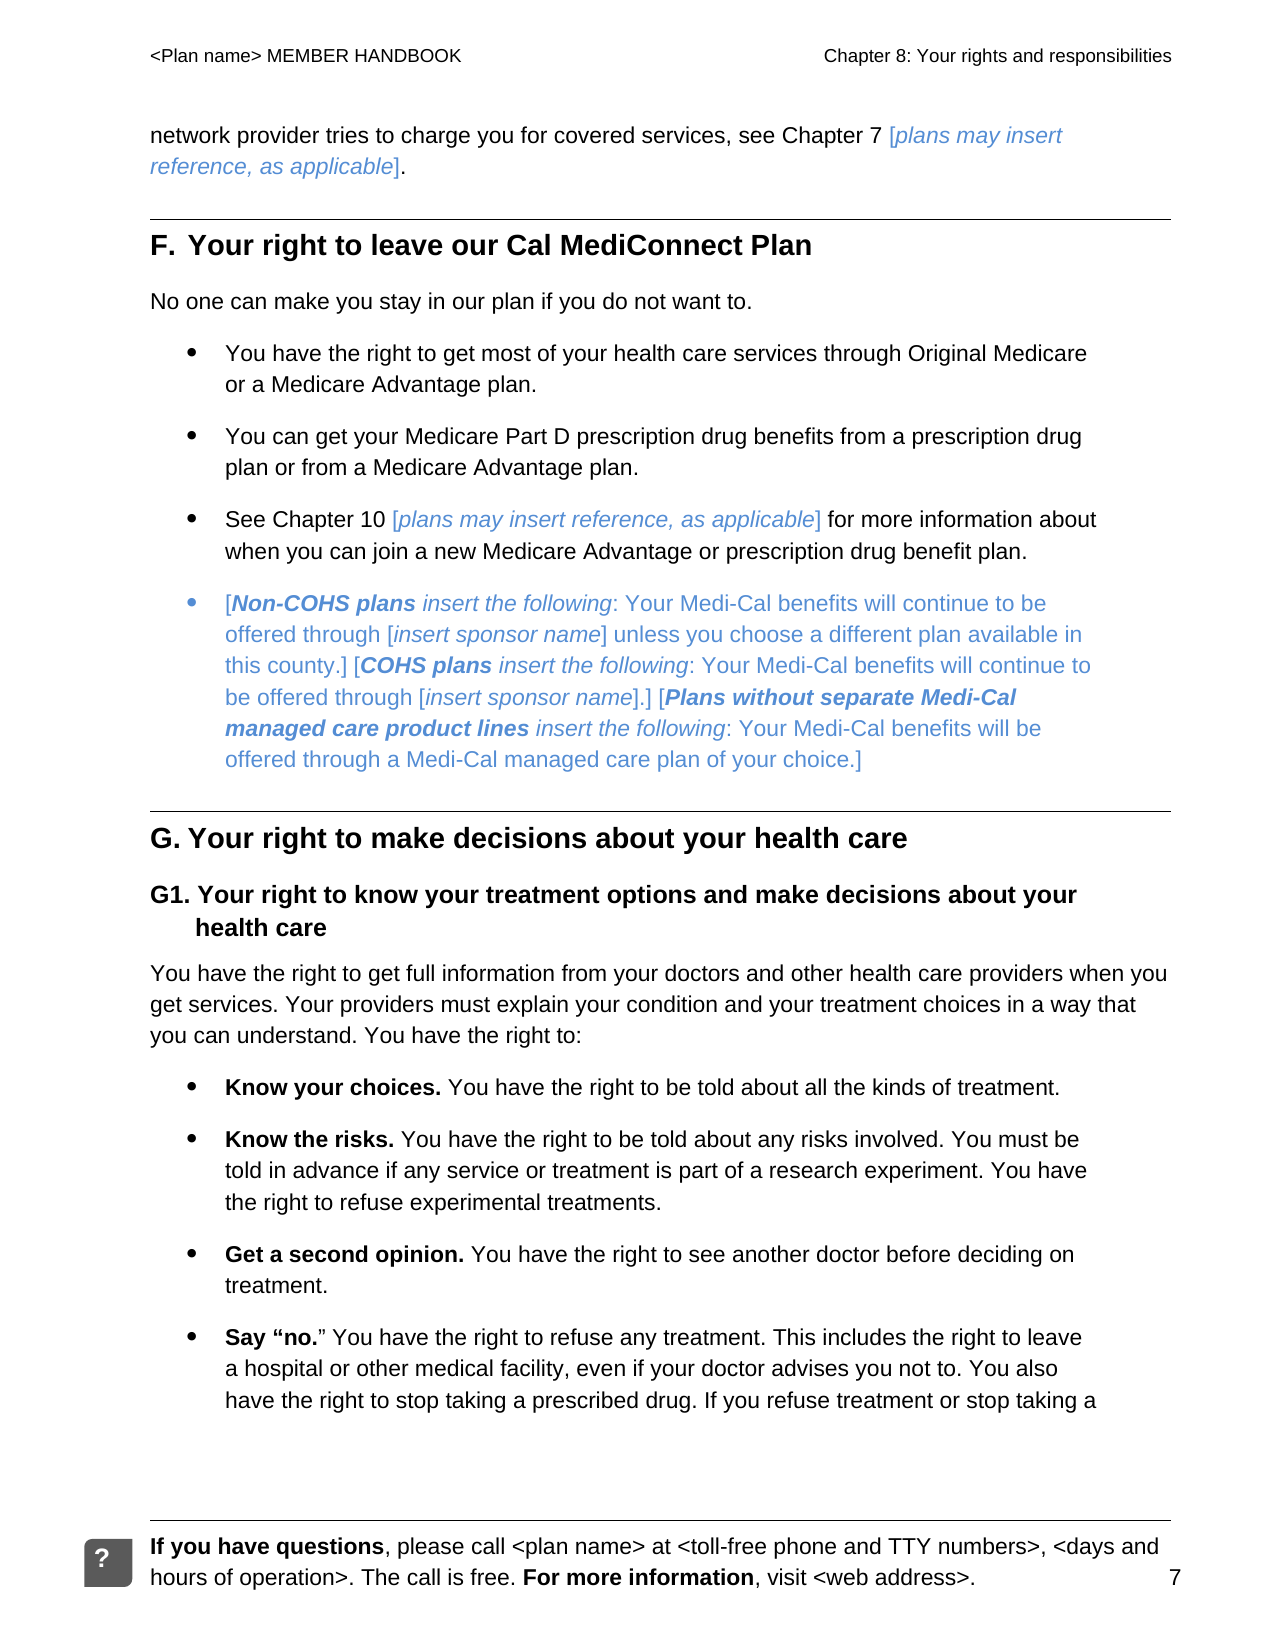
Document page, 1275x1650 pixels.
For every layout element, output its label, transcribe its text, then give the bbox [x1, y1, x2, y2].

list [187, 1321, 1096, 1414]
list See Chapter 10 [plans may insert reference, as applicable] for more information about when you can join a new Medicare Advantage or prescription drug benefit plan. [187, 503, 1096, 565]
subtitle G1. Your right to know your treatment options and make decisions about your health care [150, 877, 1096, 943]
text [150, 118, 1171, 181]
list Get a second opinion. You have the right to see another doctor before deciding on treatment. [187, 1237, 1096, 1300]
list [Non-COHS plans insert the following: Your Medi-Cal benefits will continue to be offered through [insert sponsor name] unless you choose a different plan available in this county.] [COHS plans insert the following: Your Medi-Cal benefits will continue to be offered through [insert sponsor name].] [Plans without separate Medi-Cal managed care product lines insert the following: Your Medi-Cal benefits will be offered through a Medi-Cal managed care plan of your choice.] [187, 586, 1096, 774]
list Know the risks. You have the right to be told about any risks involved. You must be told in advance if any service or treatment is part of a research experiment. You have the right to refuse experimental treatments. [187, 1123, 1096, 1216]
text No one can make you stay in our plan if you do not want to. [150, 284, 1171, 315]
subtitle Your right to make decisions about your health care [150, 812, 1171, 856]
text You have the right to get full information from your doctors and other health care providers when you get services. Your providers must explain your condition and your treatment choices in a way that you can understand. You have the right to: [150, 956, 1171, 1050]
subtitle Your right to leave our Cal MediConnect Plan [150, 220, 1171, 263]
list You can get your Medicare Part D prescription drug benefits from a prescription drug plan or from a Medicare Advantage plan. [187, 419, 1096, 482]
list You have the right to get most of your health care services through Original Medicare or a Medicare Advantage plan. [187, 336, 1096, 399]
list Know your choices. You have the right to be told about all the kinds of treatment. [187, 1071, 1096, 1102]
